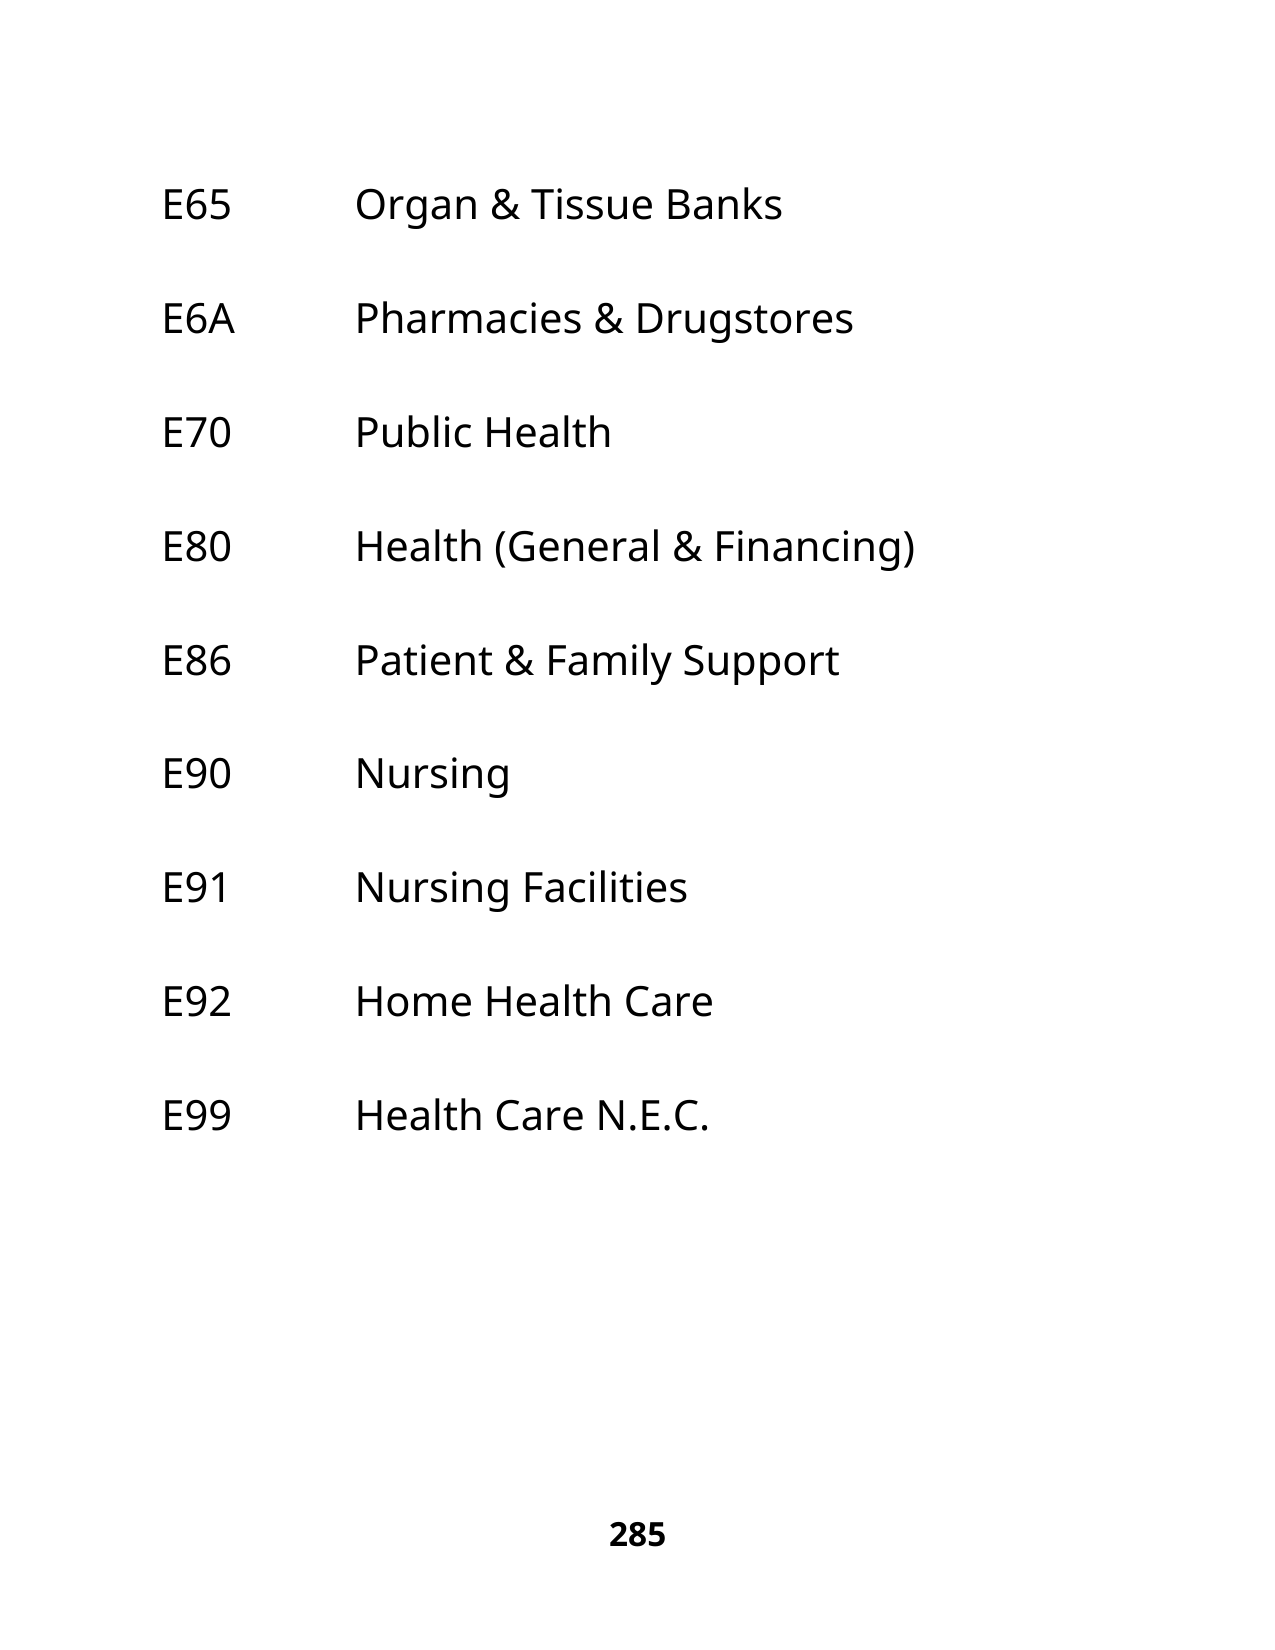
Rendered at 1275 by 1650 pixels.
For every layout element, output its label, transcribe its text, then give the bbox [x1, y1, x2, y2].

table_cell E99 [150, 1061, 343, 1175]
table_cell Health Care N.E.C. [343, 1061, 1125, 1175]
table_cell E6A [150, 264, 343, 378]
table_cell Public Health [343, 378, 1125, 492]
table_cell E65 [150, 150, 343, 264]
table_cell E90 [150, 719, 343, 833]
table_cell Nursing Facilities [343, 833, 1125, 947]
table_cell E86 [150, 605, 343, 719]
table_cell Pharmacies & Drugstores [343, 264, 1125, 378]
table_cell E91 [150, 833, 343, 947]
table_cell Nursing [343, 719, 1125, 833]
table_cell Home Health Care [343, 947, 1125, 1061]
table_cell Health (General & Financing) [343, 492, 1125, 605]
table_cell E70 [150, 378, 343, 492]
table_cell E80 [150, 492, 343, 605]
table_cell Patient & Family Support [343, 605, 1125, 719]
table_cell E92 [150, 947, 343, 1061]
table_cell Organ & Tissue Banks [343, 150, 1125, 264]
